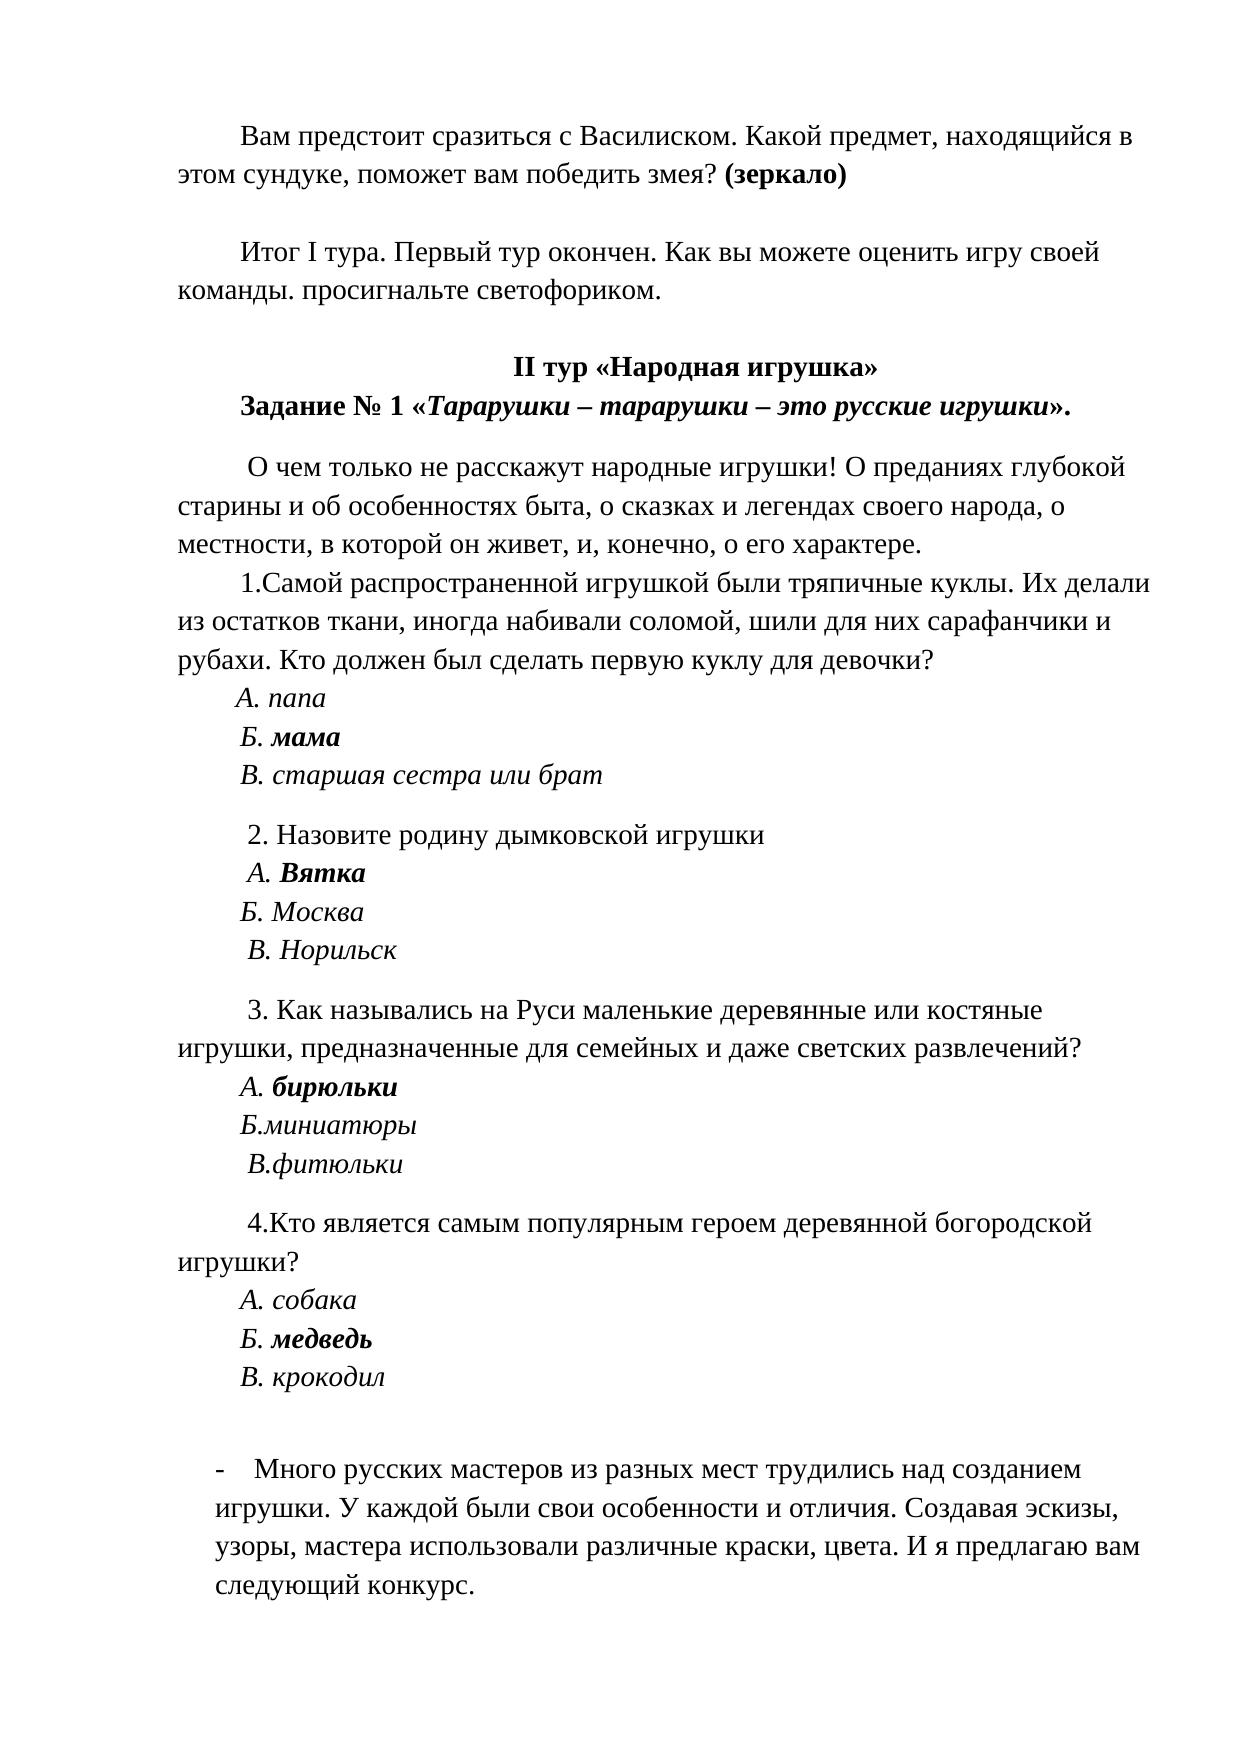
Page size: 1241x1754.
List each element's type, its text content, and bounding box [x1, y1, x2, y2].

text В.фитюльки [177, 1146, 1152, 1179]
text А. бирюльки [177, 1069, 1152, 1102]
text Вам предстоит сразиться с Василиском. Какой предмет, находящийся в этом сундуке, поможет вам победить змея? (зеркало) [177, 118, 1152, 190]
text 4.Кто является самым популярным героем деревянной богородской игрушки? [177, 1205, 1152, 1277]
text Итог I тура. Первый тур окончен. Как вы можете оценить игру своей команды. просигнальте светофориком. [177, 234, 1152, 306]
text Задание № 1 «Тарарушки – тарарушки – это русские игрушки». [177, 388, 1152, 421]
text В. крокодил [177, 1359, 1152, 1393]
text - Много русских мастеров из разных мест трудились над созданием игрушки. У каждой были свои особенности и отличия. Создавая эскизы, узоры, мастера использовали различные краски, цвета. И я предлагаю вам следующий конкурс. [215, 1451, 1152, 1600]
text II тур «Народная игрушка» [177, 349, 1152, 383]
text А. собака [177, 1282, 1152, 1316]
text Б. мама [177, 719, 1152, 752]
text 1.Самой распространенной игрушкой были тряпичные куклы. Их делали из остатков ткани, иногда набивали соломой, шили для них сарафанчики и рубахи. Кто должен был сделать первую куклу для девочки? [177, 565, 1152, 675]
text Б. медведь [177, 1321, 1152, 1354]
text О чем только не расскажут народные игрушки! О преданиях глубокой старины и об особенностях быта, о сказках и легендах своего народа, о местности, в которой он живет, и, конечно, о его характере. [177, 449, 1152, 560]
text 3. Как назывались на Руси маленькие деревянные или костяные игрушки, предназначенные для семейных и даже светских развлечений? [177, 992, 1152, 1064]
text Б.миниатюры [177, 1107, 1152, 1141]
text А. Вятка [177, 855, 1152, 889]
text Б. Москва [177, 894, 1152, 927]
text В. Норильск [177, 932, 1152, 966]
text В. старшая сестра или брат [177, 757, 1152, 791]
text 2. Назовите родину дымковской игрушки [177, 817, 1152, 850]
text А. папа [177, 680, 1152, 714]
